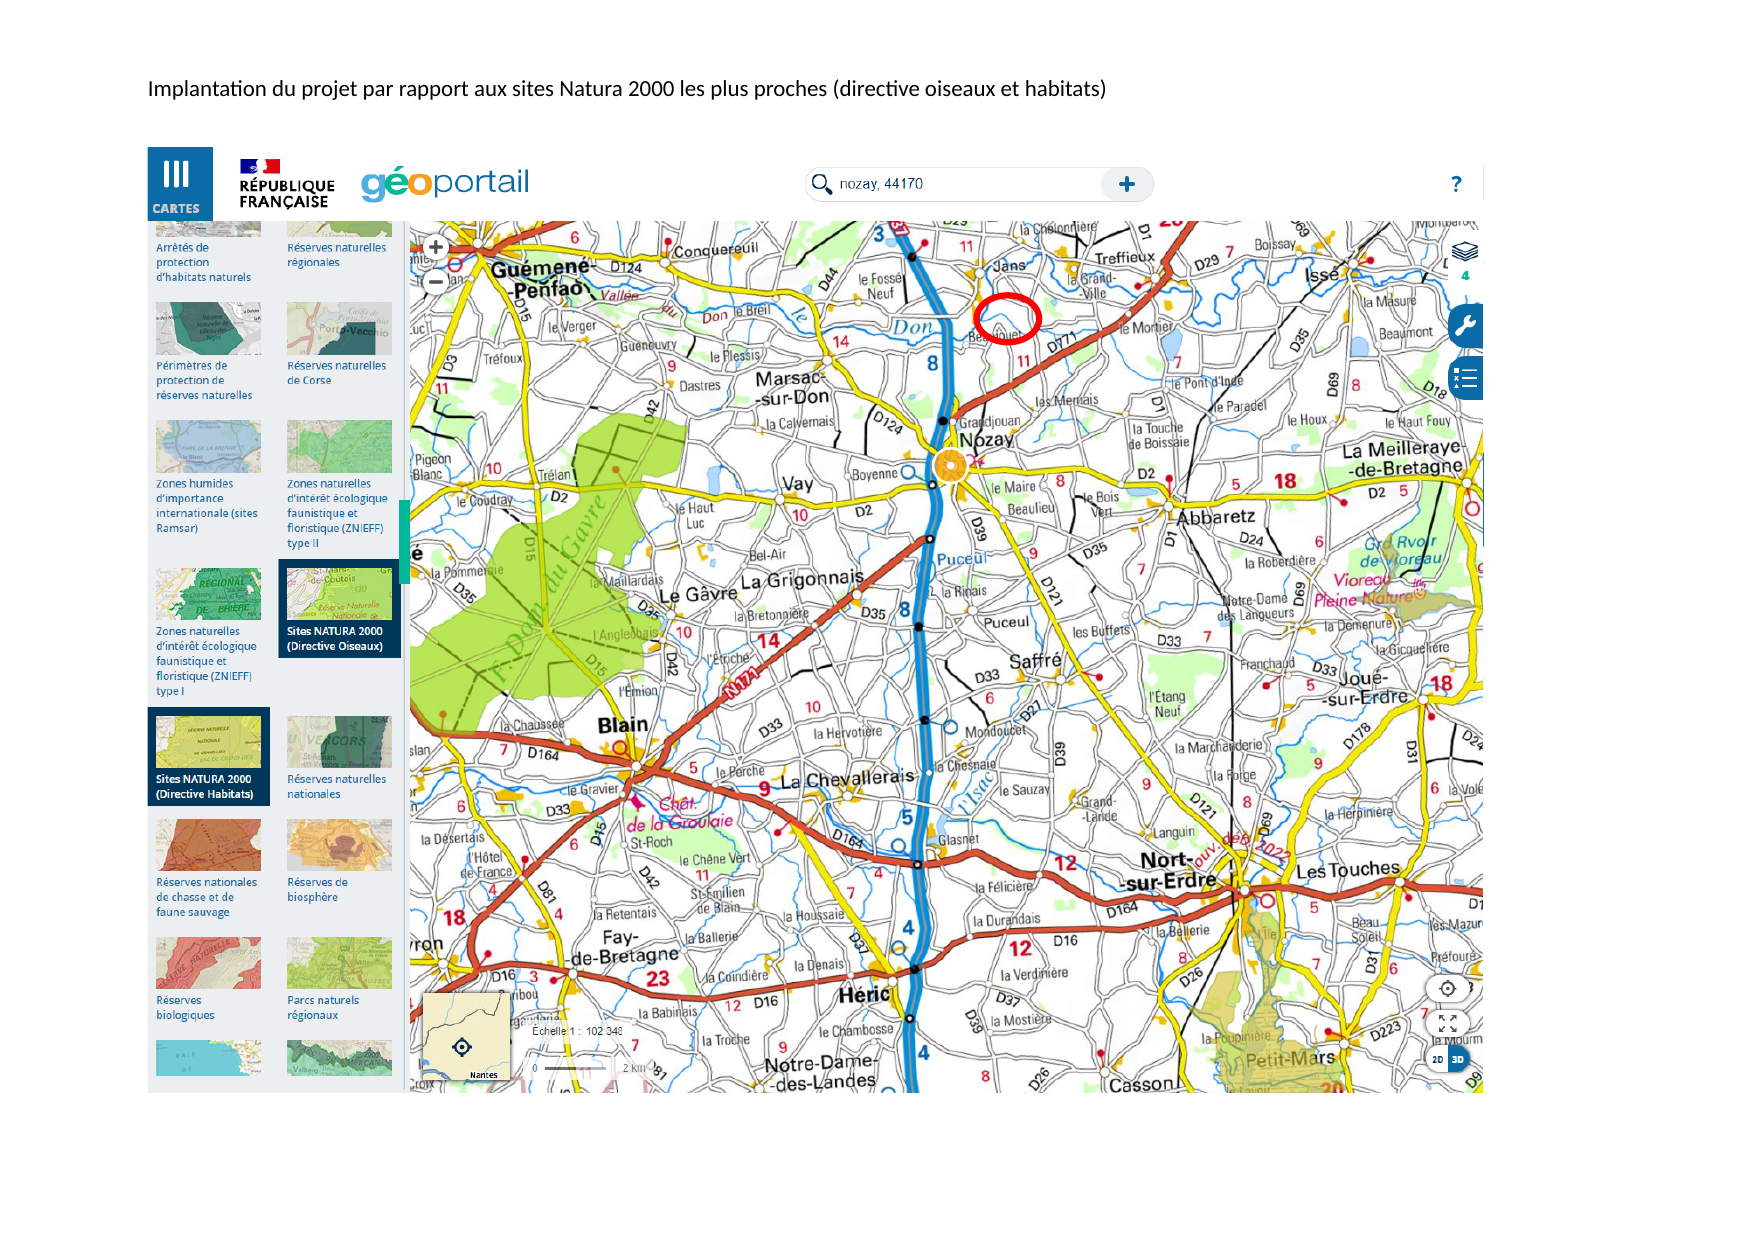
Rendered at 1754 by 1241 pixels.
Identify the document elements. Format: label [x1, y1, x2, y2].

picture [147, 147, 1484, 1093]
